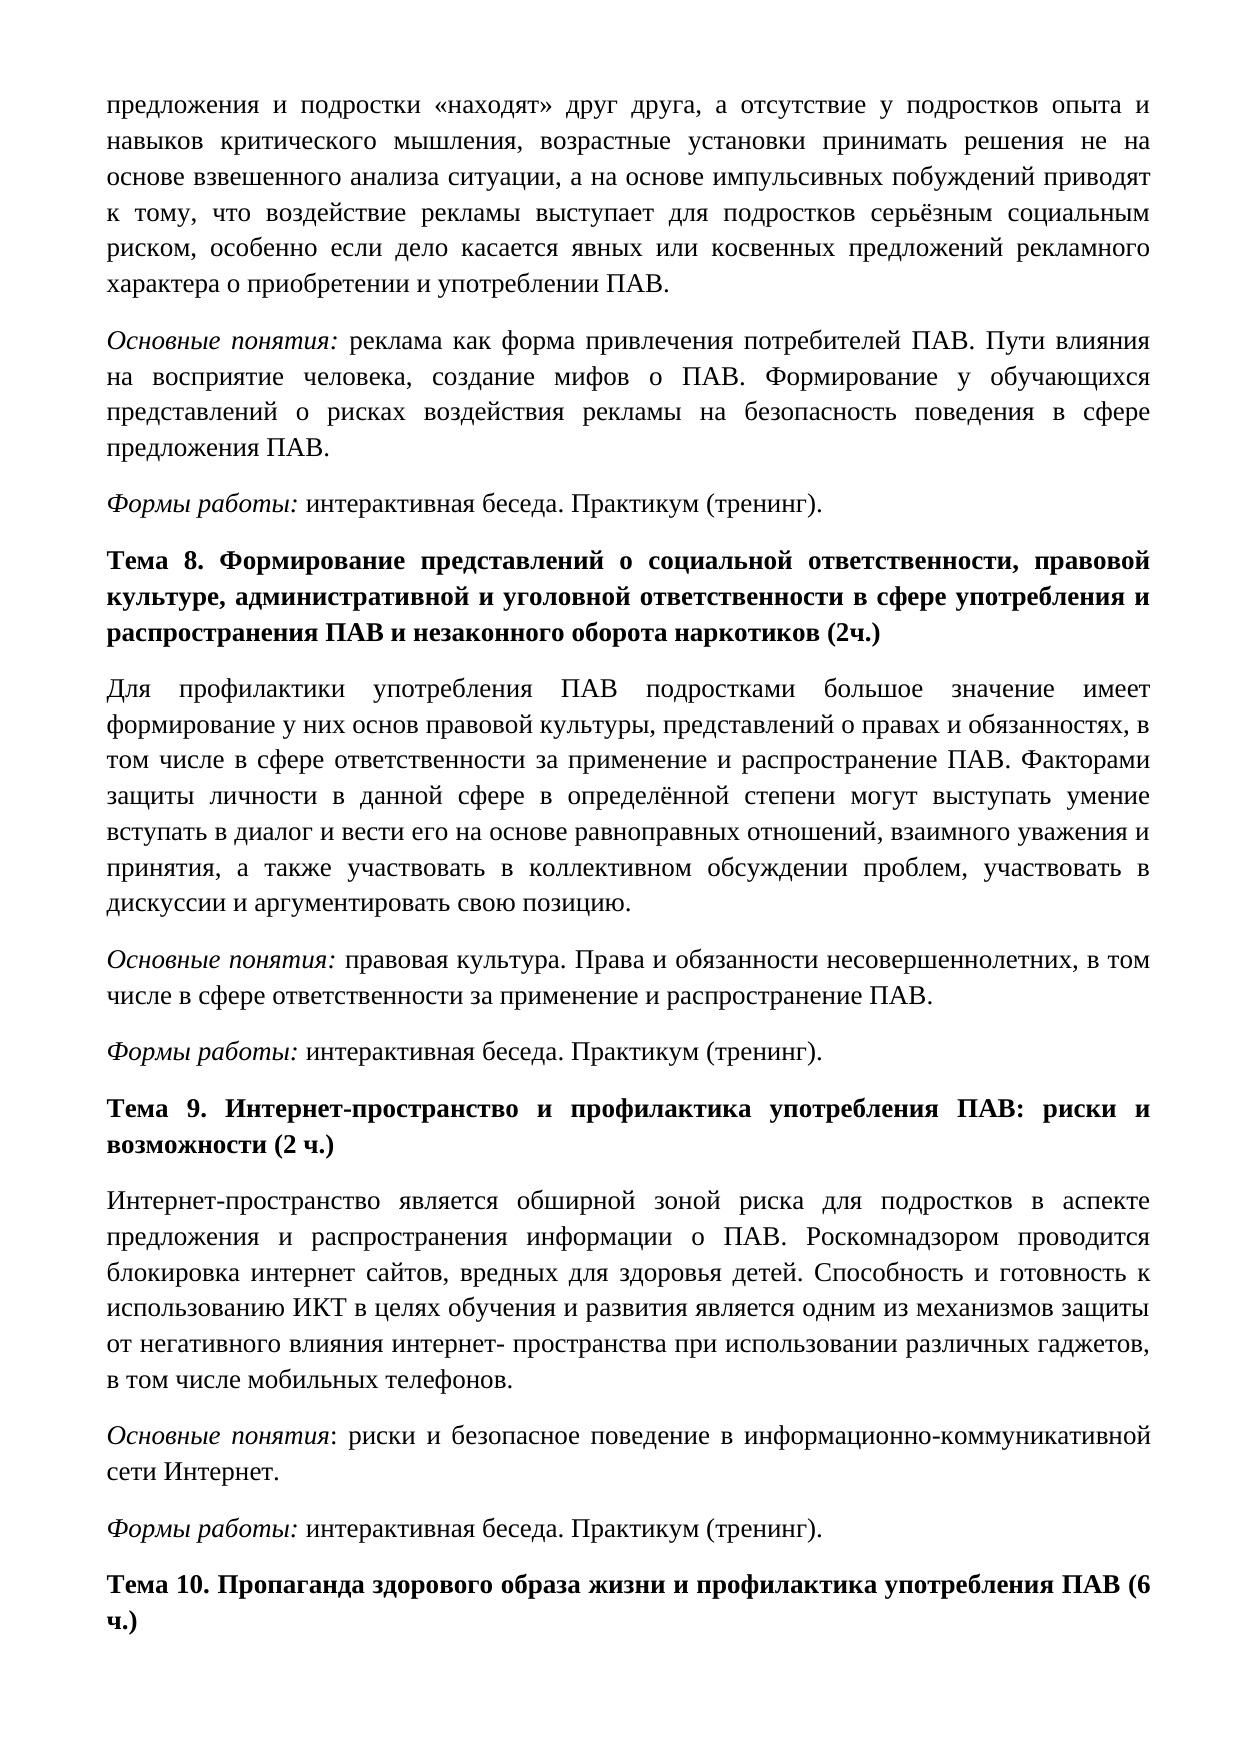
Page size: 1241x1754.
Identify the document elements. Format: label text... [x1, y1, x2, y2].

text Тема 8. Формирование представлений о социальной ответственности, правовой культуре, административной и уголовной ответственности в сфере употребления и распространения ПАВ и незаконного оборота наркотиков (2ч.) [106, 544, 1152, 647]
text Основные понятия: риски и безопасное поведение в информационно-коммуникативной сети Интернет. [106, 1419, 1152, 1486]
text Формы работы: интерактивная беседа. Практикум (тренинг). [106, 1512, 1152, 1543]
text Формы работы: интерактивная беседа. Практикум (тренинг). [106, 488, 1152, 519]
text Тема 10. Пропаганда здорового образа жизни и профилактика употребления ПАВ (6 ч.) [106, 1568, 1152, 1635]
text Основные понятия: правовая культура. Права и обязанности несовершеннолетних, в том числе в сфере ответственности за применение и распространение ПАВ. [106, 943, 1152, 1010]
text Основные понятия: реклама как форма привлечения потребителей ПАВ. Пути влияния на восприятие человека, создание мифов о ПАВ. Формирование у обучающихся представлений о рисках воздействия рекламы на безопасность поведения в сфере предложения ПАВ. [106, 324, 1152, 462]
text Интернет-пространство является обширной зоной риска для подростков в аспекте предложения и распространения информации о ПАВ. Роскомнадзором проводится блокировка интернет сайтов, вредных для здоровья детей. Способность и готовность к использованию ИКТ в целях обучения и развития является одним из механизмов защиты от негативного влияния интернет- пространства при использовании различных гаджетов, в том числе мобильных телефонов. [106, 1184, 1152, 1394]
text Тема 9. Интернет-пространство и профилактика употребления ПАВ: риски и возможности (2 ч.) [106, 1092, 1152, 1159]
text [106, 89, 1152, 298]
text Формы работы: интерактивная беседа. Практикум (тренинг). [106, 1035, 1152, 1067]
text Для профилактики употребления ПАВ подростками большое значение имеет формирование у них основ правовой культуры, представлений о правах и обязанностях, в том числе в сфере ответственности за применение и распространение ПАВ. Факторами защиты личности в данной сфере в определённой степени могут выступать умение вступать в диалог и вести его на основе равноправных отношений, взаимного уважения и принятия, а также участвовать в коллективном обсуждении проблем, участвовать в дискуссии и аргументировать свою позицию. [106, 672, 1152, 918]
